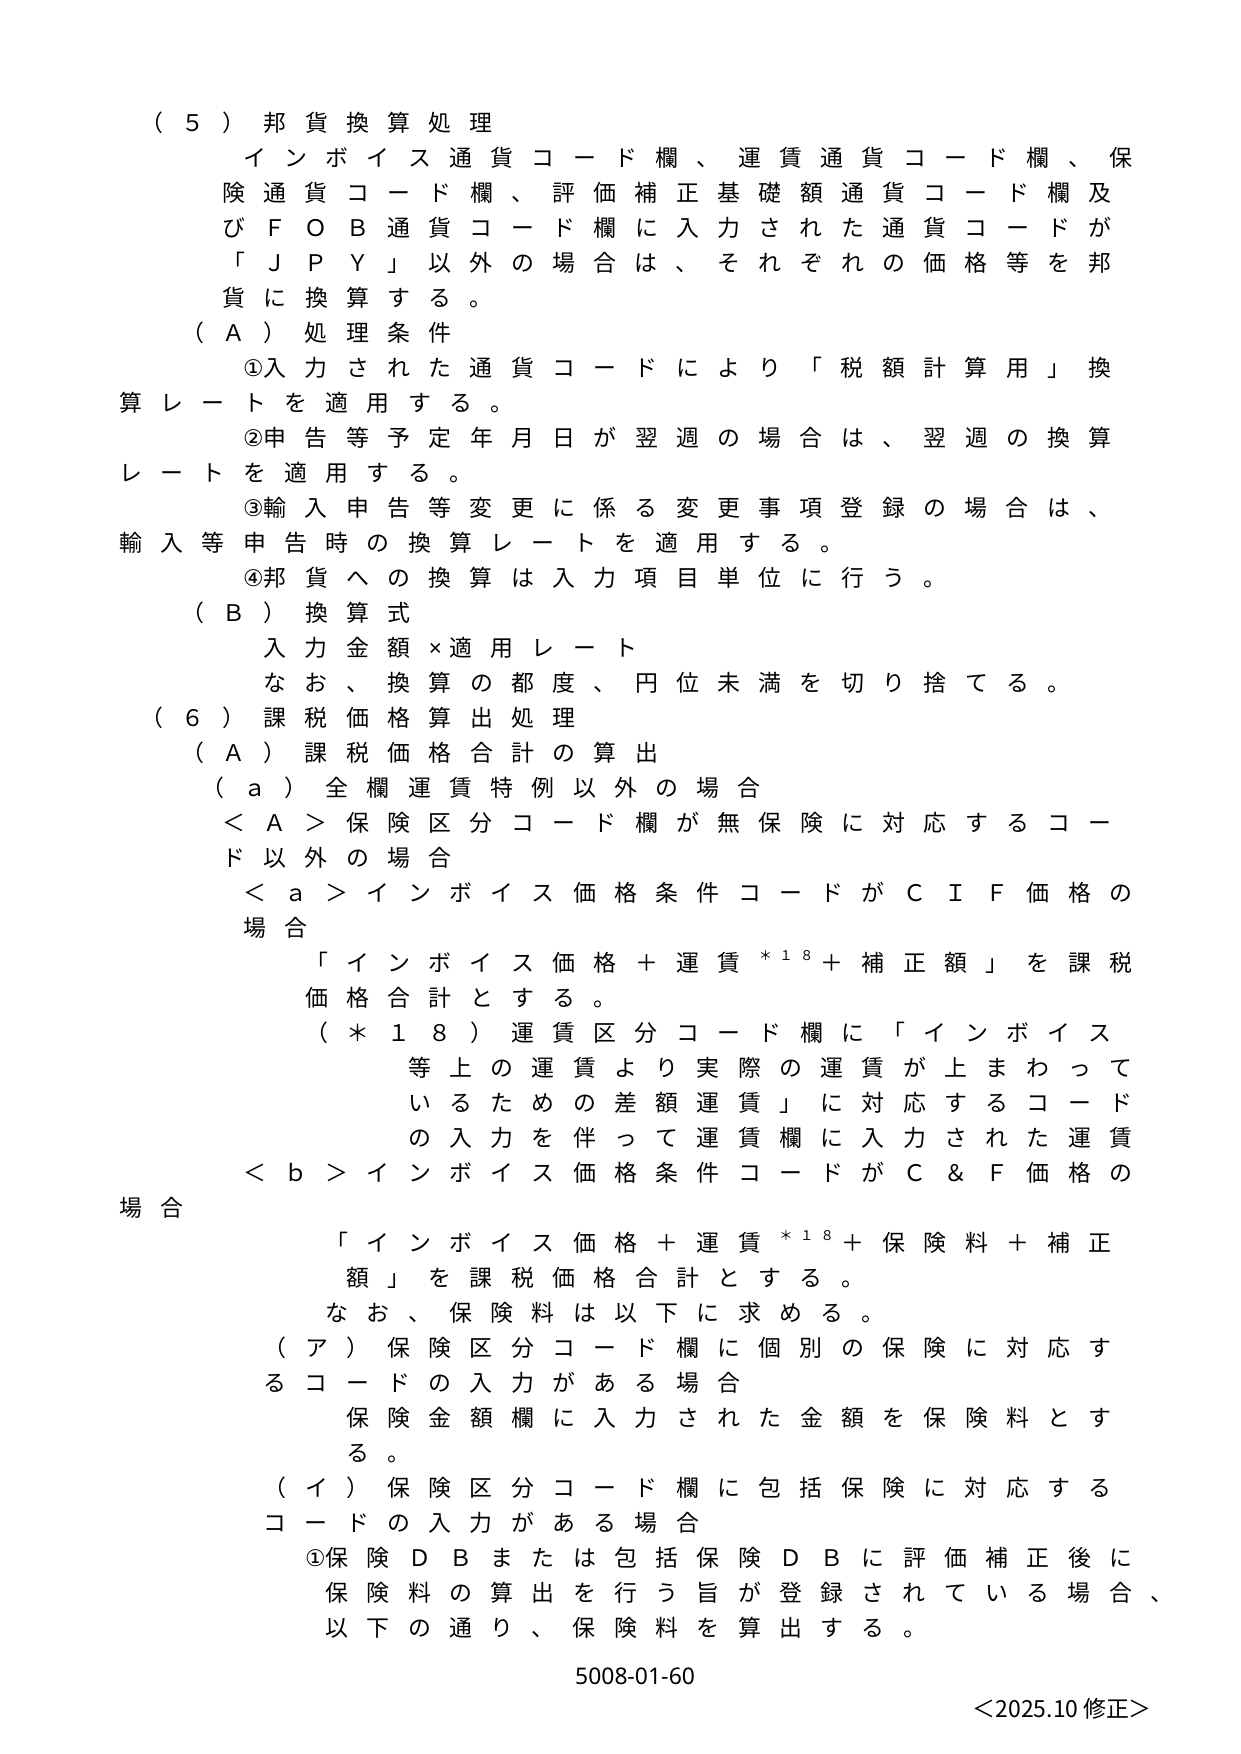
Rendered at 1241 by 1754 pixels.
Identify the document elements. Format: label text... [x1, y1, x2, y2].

text 入力金額×適用レート [119, 629, 1150, 664]
text （イ）保険区分コード欄に包括保険に対応するコードの入力がある場合 [243, 1469, 1150, 1539]
text 「インボイス価格＋運賃＊１８＋補正額」を課税価格合計とする。 [284, 944, 1150, 1014]
text ＜Ａ＞保険区分コード欄が無保険に対応するコード以外の場合 [202, 804, 1150, 874]
text 保険金額欄に入力された金額を保険料とする。 [326, 1399, 1150, 1469]
text （５）邦貨換算処理 [119, 104, 1150, 139]
text ①入力された通貨コードにより「税額計算用」換算レートを適用する。 [119, 349, 1150, 419]
text ③輸入申告等変更に係る変更事項登録の場合は、輸入等申告時の換算レートを適用する。 [119, 489, 1150, 559]
text なお、保険料は以下に求める。 [305, 1294, 1150, 1329]
text （６）課税価格算出処理 [119, 699, 1150, 734]
text ①保険ＤＢまたは包括保険ＤＢに評価補正後に保険料の算出を行う旨が登録されている場合、以下の通り、保険料を算出する。 [284, 1539, 1150, 1644]
text （ア）保険区分コード欄に個別の保険に対応するコードの入力がある場合 [243, 1329, 1150, 1399]
text （＊１８）運賃区分コード欄に「インボイス等上の運賃より実際の運賃が上まわっているための差額運賃」に対応するコードの入力を伴って運賃欄に入力された運賃 [284, 1014, 1150, 1154]
text ＜ａ＞インボイス価格条件コードがＣＩＦ価格の場合 [222, 874, 1150, 944]
text ②申告等予定年月日が翌週の場合は、翌週の換算レートを適用する。 [119, 419, 1150, 489]
text 「インボイス価格＋運賃＊１８＋保険料＋補正額」を課税価格合計とする。 [305, 1224, 1150, 1294]
text （Ａ）課税価格合計の算出 [161, 734, 1150, 769]
text インボイス通貨コード欄、運賃通貨コード欄、保険通貨コード欄、評価補正基礎額通貨コード欄及びＦＯＢ通貨コード欄に入力された通貨コードが「ＪＰＹ」以外の場合は、それぞれの価格等を邦貨に換算する。 [202, 139, 1150, 314]
text （Ａ）処理条件 [161, 314, 1150, 349]
text （Ｂ）換算式 [161, 594, 1150, 629]
text ＜ｂ＞インボイス価格条件コードがＣ＆Ｆ価格の場合 [119, 1154, 1150, 1224]
text なお、換算の都度、円位未満を切り捨てる。 [119, 664, 1150, 699]
text （ａ）全欄運賃特例以外の場合 [181, 769, 1150, 804]
text ④邦貨への換算は入力項目単位に行う。 [119, 559, 1150, 594]
